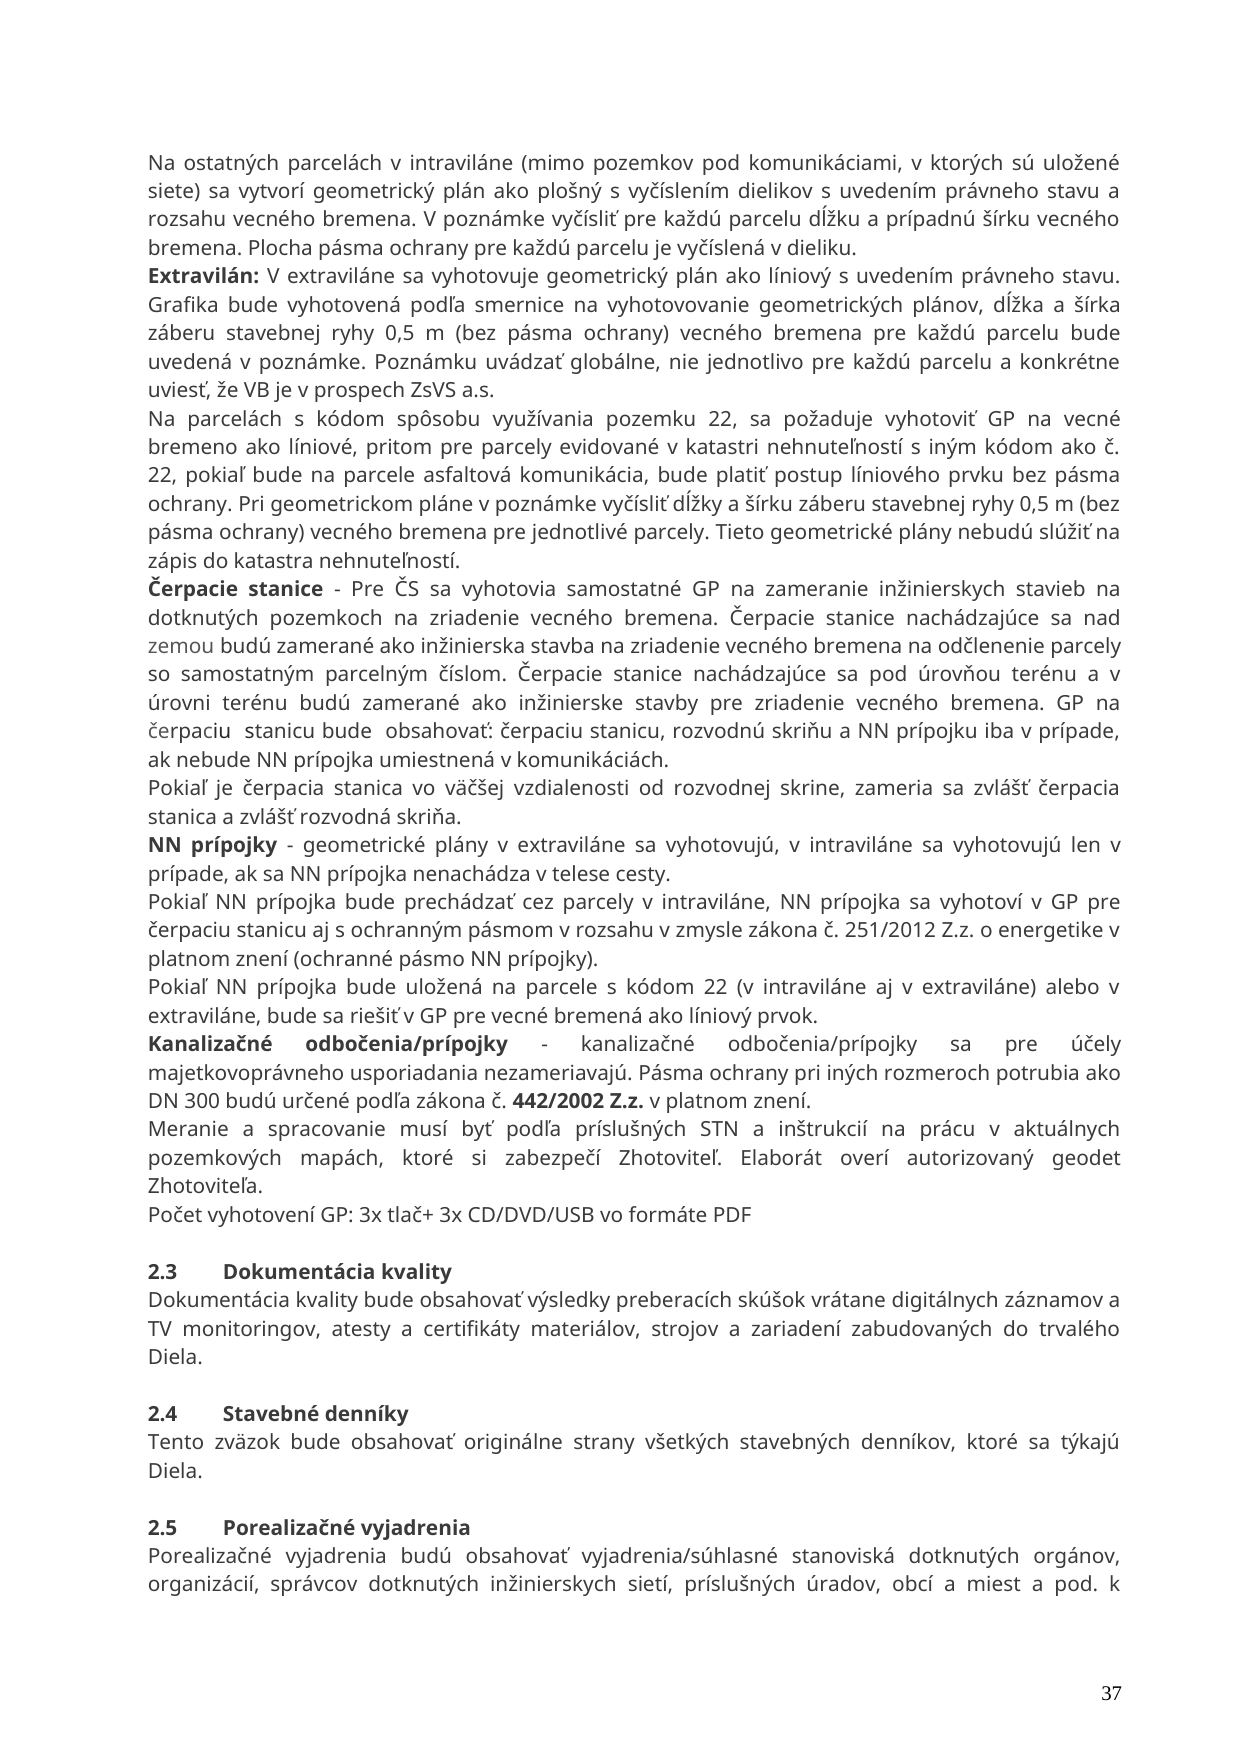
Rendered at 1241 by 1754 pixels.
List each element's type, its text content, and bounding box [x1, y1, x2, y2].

text Pokiaľ NN prípojka bude uložená na parcele s kódom 22 (v intraviláne aj v extraviláne) alebo v extraviláne, bude sa riešiť v GP pre vecné bremená ako líniový prvok. [148, 972, 1122, 1029]
text Kanalizačné odbočenia/prípojky - kanalizačné odbočenia/prípojky sa pre účely majetkovoprávneho usporiadania nezameriavajú. Pásma ochrany pri iných rozmeroch potrubia ako DN 300 budú určené podľa zákona č. 442/2002 Z.z. v platnom znení. [148, 1029, 1122, 1114]
text Pokiaľ je čerpacia stanica vo väčšej vzdialenosti od rozvodnej skrine, zameria sa zvlášť čerpacia stanica a zvlášť rozvodná skriňa. [148, 773, 1122, 830]
text Počet vyhotovení GP: 3x tlač+ 3x CD/DVD/USB vo formáte PDF [148, 1200, 1122, 1228]
text Dokumentácia kvality bude obsahovať výsledky preberacích skúšok vrátane digitálnych záznamov a TV monitoringov, atesty a certifikáty materiálov, strojov a zariadení zabudovaných do trvalého Diela. [148, 1285, 1122, 1371]
text Na parcelách s kódom spôsobu využívania pozemku 22, sa požaduje vyhotoviť GP na vecné bremeno ako líniové, pritom pre parcely evidované v katastri nehnuteľností s iným kódom ako č. 22, pokiaľ bude na parcele asfaltová komunikácia, bude platiť postup líniového prvku bez pásma ochrany. Pri geometrickom pláne v poznámke vyčísliť dĺžky a šírku záberu stavebnej ryhy 0,5 m (bez pásma ochrany) vecného bremena pre jednotlivé parcely. Tieto geometrické plány nebudú slúžiť na zápis do katastra nehnuteľností. [148, 404, 1122, 574]
text Čerpacie stanice - Pre ČS sa vyhotovia samostatné GP na zameranie inžinierskych stavieb na dotknutých pozemkoch na zriadenie vecného bremena. Čerpacie stanice nachádzajúce sa nad zemou budú zamerané ako inžinierska stavba na zriadenie vecného bremena na odčlenenie parcely so samostatným parcelným číslom. Čerpacie stanice nachádzajúce sa pod úrovňou terénu a v úrovni terénu budú zamerané ako inžinierske stavby pre zriadenie vecného bremena. GP na čerpaciu stanicu bude obsahovať: čerpaciu stanicu, rozvodnú skriňu a NN prípojku iba v prípade, ak nebude NN prípojka umiestnená v komunikáciách. [148, 574, 1122, 773]
subtitle Porealizačné vyjadrenia [148, 1513, 1122, 1541]
subtitle Dokumentácia kvality [148, 1257, 1122, 1285]
text Tento zväzok bude obsahovať originálne strany všetkých stavebných denníkov, ktoré sa týkajú Diela. [148, 1427, 1122, 1484]
text Meranie a spracovanie musí byť podľa príslušných STN a inštrukcií na prácu v aktuálnych pozemkových mapách, ktoré si zabezpečí Zhotoviteľ. Elaborát overí autorizovaný geodet Zhotoviteľa. [148, 1114, 1122, 1200]
text Extravilán: V extraviláne sa vyhotovuje geometrický plán ako líniový s uvedením právneho stavu. Grafika bude vyhotovená podľa smernice na vyhotovovanie geometrických plánov, dĺžka a šírka záberu stavebnej ryhy 0,5 m (bez pásma ochrany) vecného bremena pre každú parcelu bude uvedená v poznámke. Poznámku uvádzať globálne, nie jednotlivo pre každú parcelu a konkrétne uviesť, že VB je v prospech ZsVS a.s. [148, 261, 1122, 404]
text Na ostatných parcelách v intraviláne (mimo pozemkov pod komunikáciami, v ktorých sú uložené siete) sa vytvorí geometrický plán ako plošný s vyčíslením dielikov s uvedením právneho stavu a rozsahu vecného bremena. V poznámke vyčísliť pre každú parcelu dĺžku a prípadnú šírku vecného bremena. Plocha pásma ochrany pre každú parcelu je vyčíslená v dieliku. [148, 148, 1122, 261]
text Pokiaľ NN prípojka bude prechádzať cez parcely v intraviláne, NN prípojka sa vyhotoví v GP pre čerpaciu stanicu aj s ochranným pásmom v rozsahu v zmysle zákona č. 251/2012 Z.z. o energetike v platnom znení (ochranné pásmo NN prípojky). [148, 887, 1122, 972]
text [148, 1541, 1122, 1598]
text NN prípojky - geometrické plány v extraviláne sa vyhotovujú, v intraviláne sa vyhotovujú len v prípade, ak sa NN prípojka nenachádza v telese cesty. [148, 830, 1122, 887]
subtitle Stavebné denníky [148, 1399, 1122, 1427]
